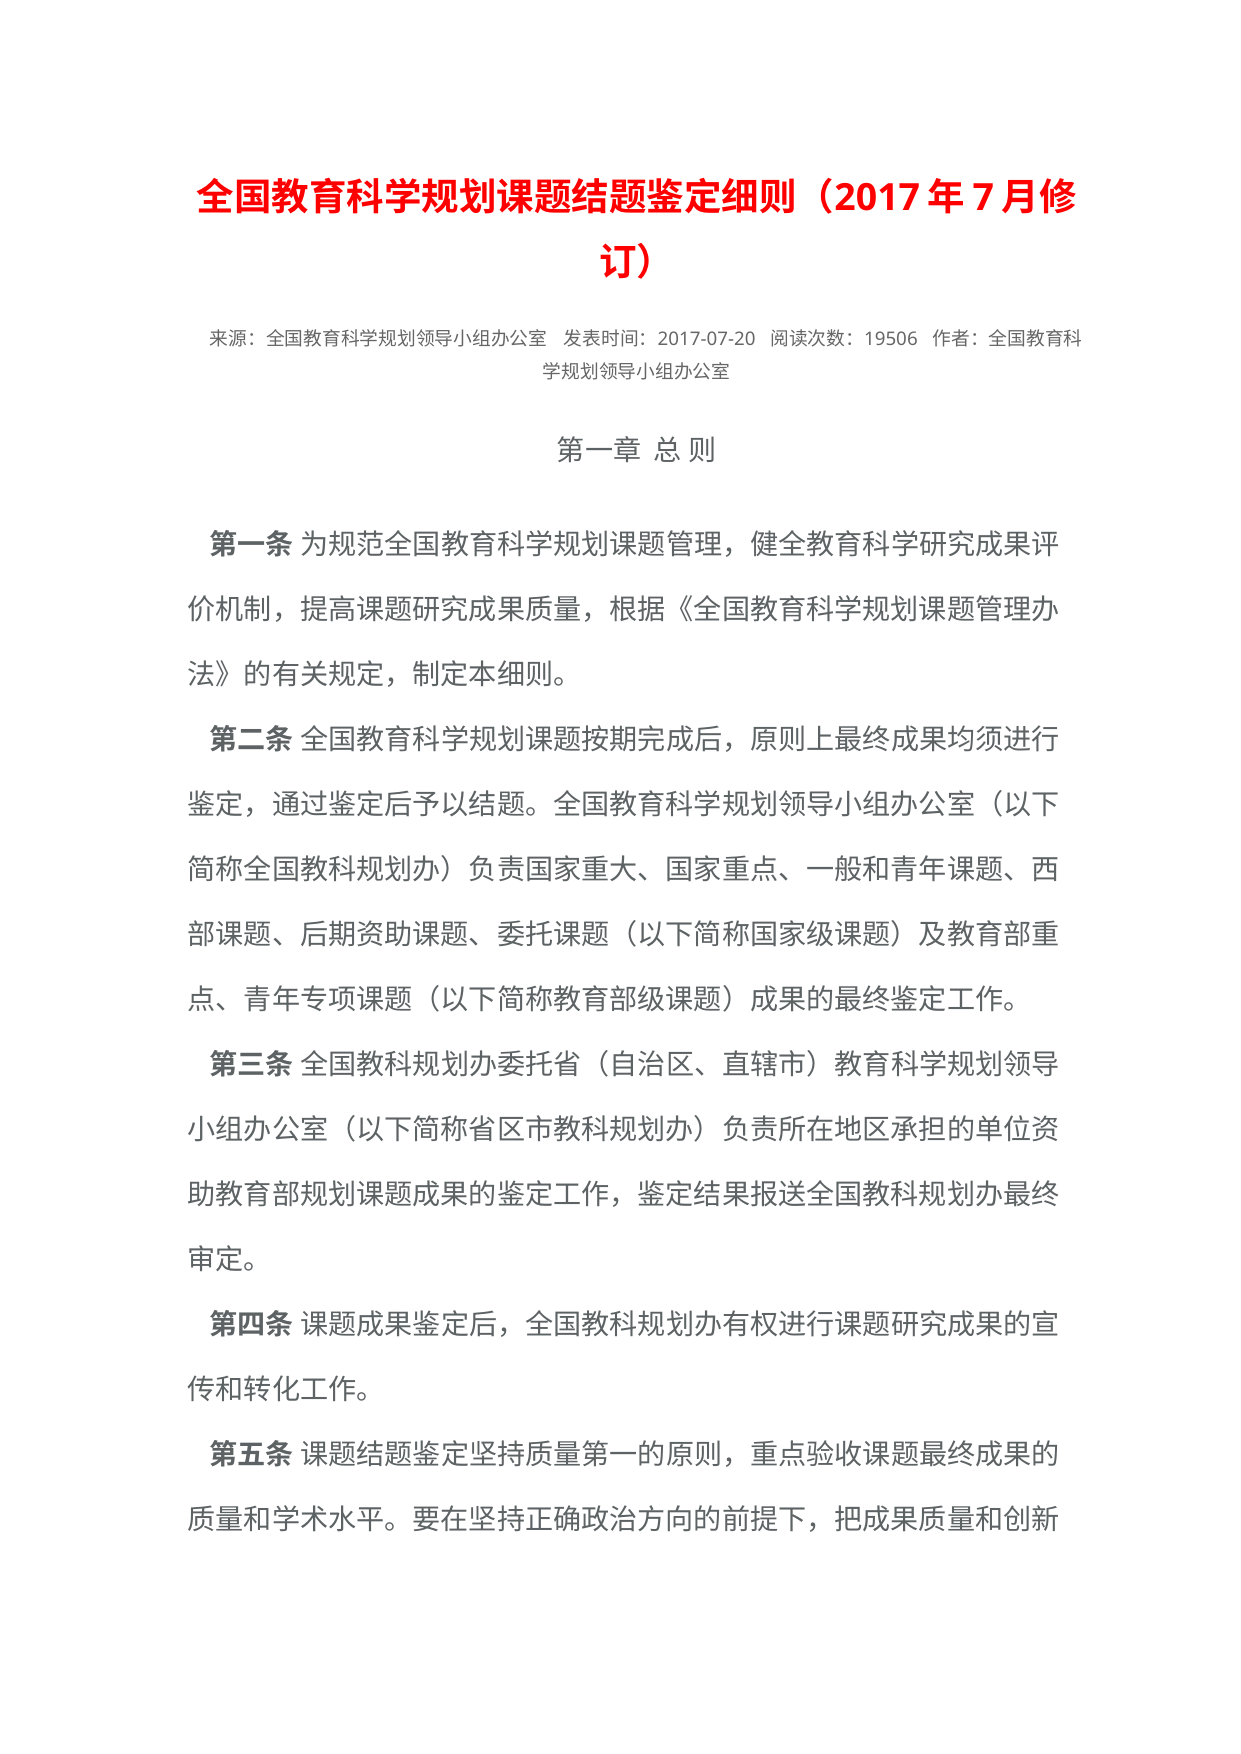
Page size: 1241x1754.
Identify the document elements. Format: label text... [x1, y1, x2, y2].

text 全国教育科学规划课题结题鉴定细则（2017年7月修订） [187, 162, 1085, 292]
text 第一章 总 则 [187, 415, 1085, 480]
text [187, 509, 1085, 1549]
text 来源：全国教育科学规划领导小组办公室 发表时间：2017-07-20 阅读次数：19506 作者：全国教育科学规划领导小组办公室 [187, 321, 1085, 386]
